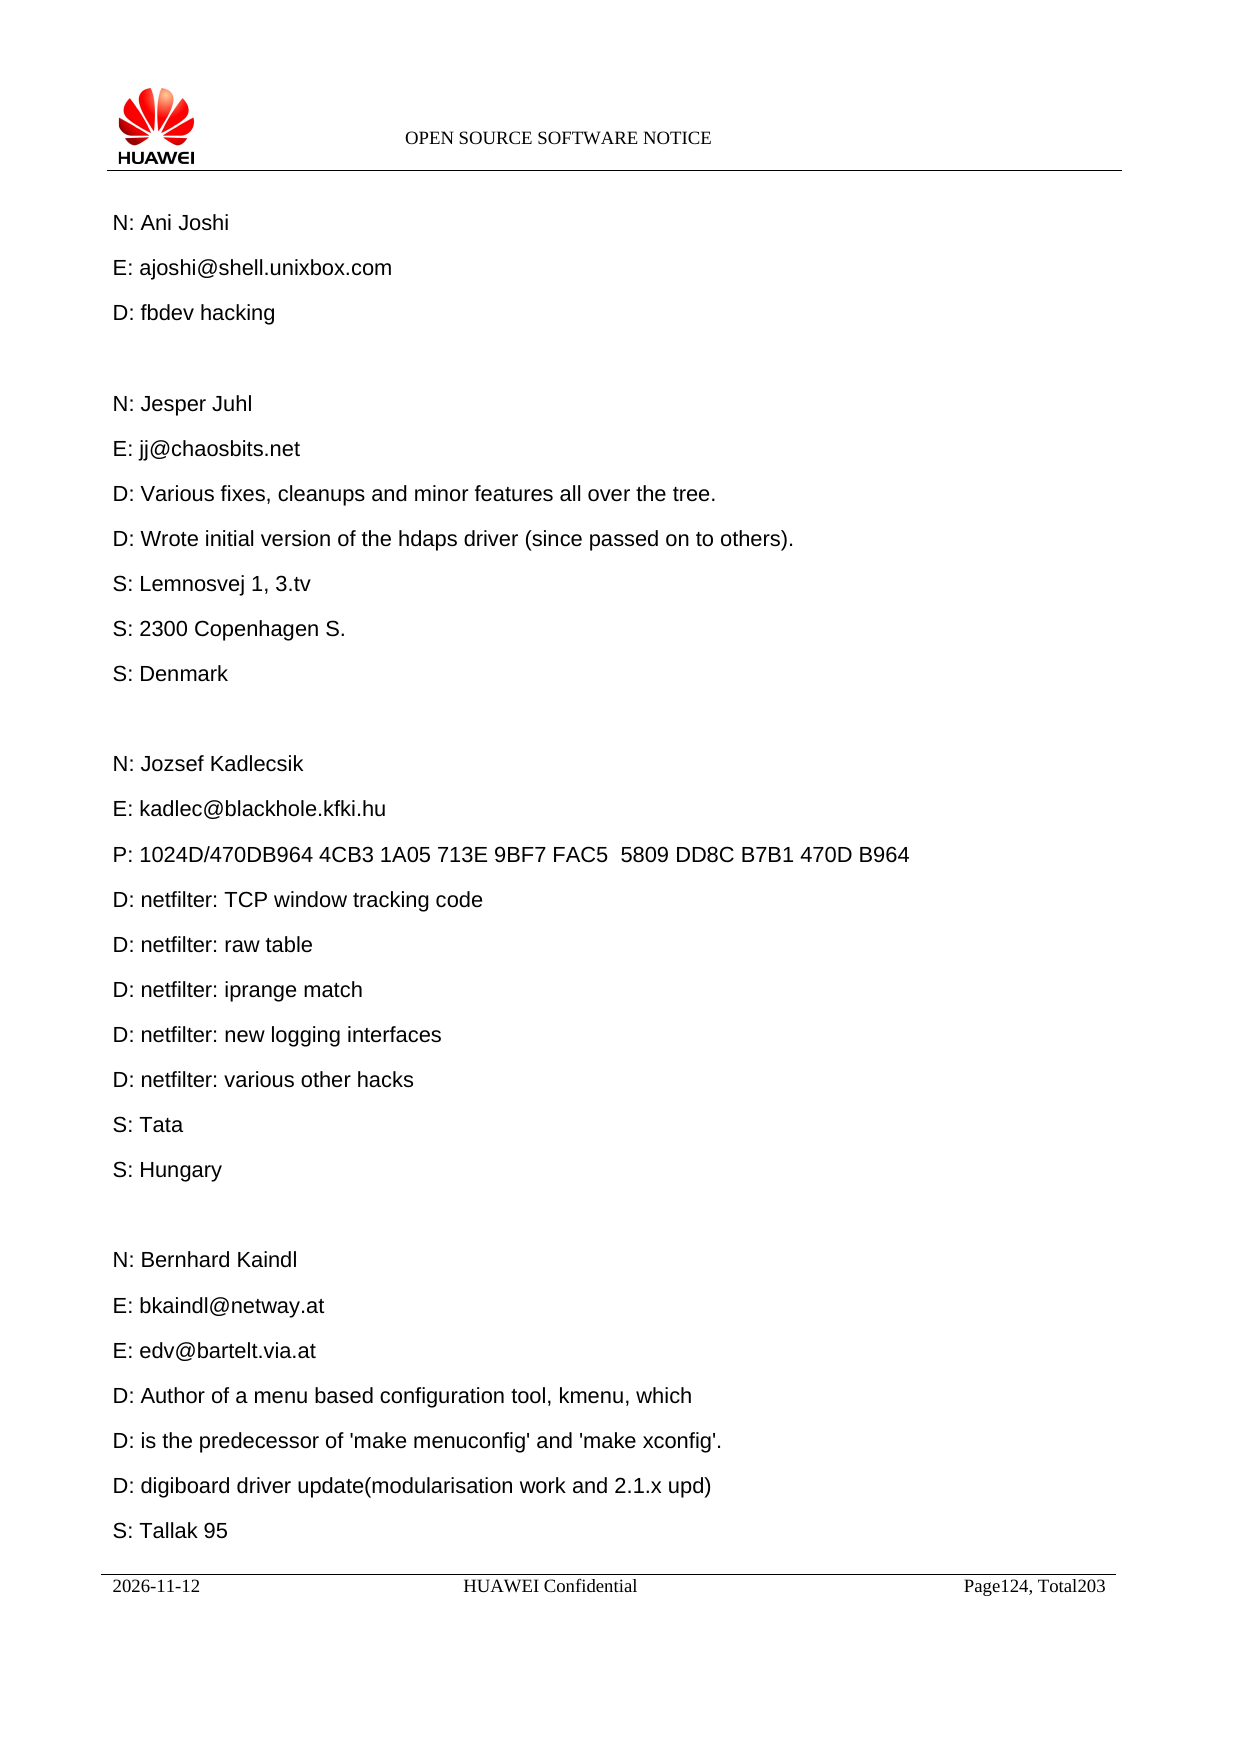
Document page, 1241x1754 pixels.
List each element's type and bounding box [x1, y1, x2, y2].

picture [118, 88, 194, 164]
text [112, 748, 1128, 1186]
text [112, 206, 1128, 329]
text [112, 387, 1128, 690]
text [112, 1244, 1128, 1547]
